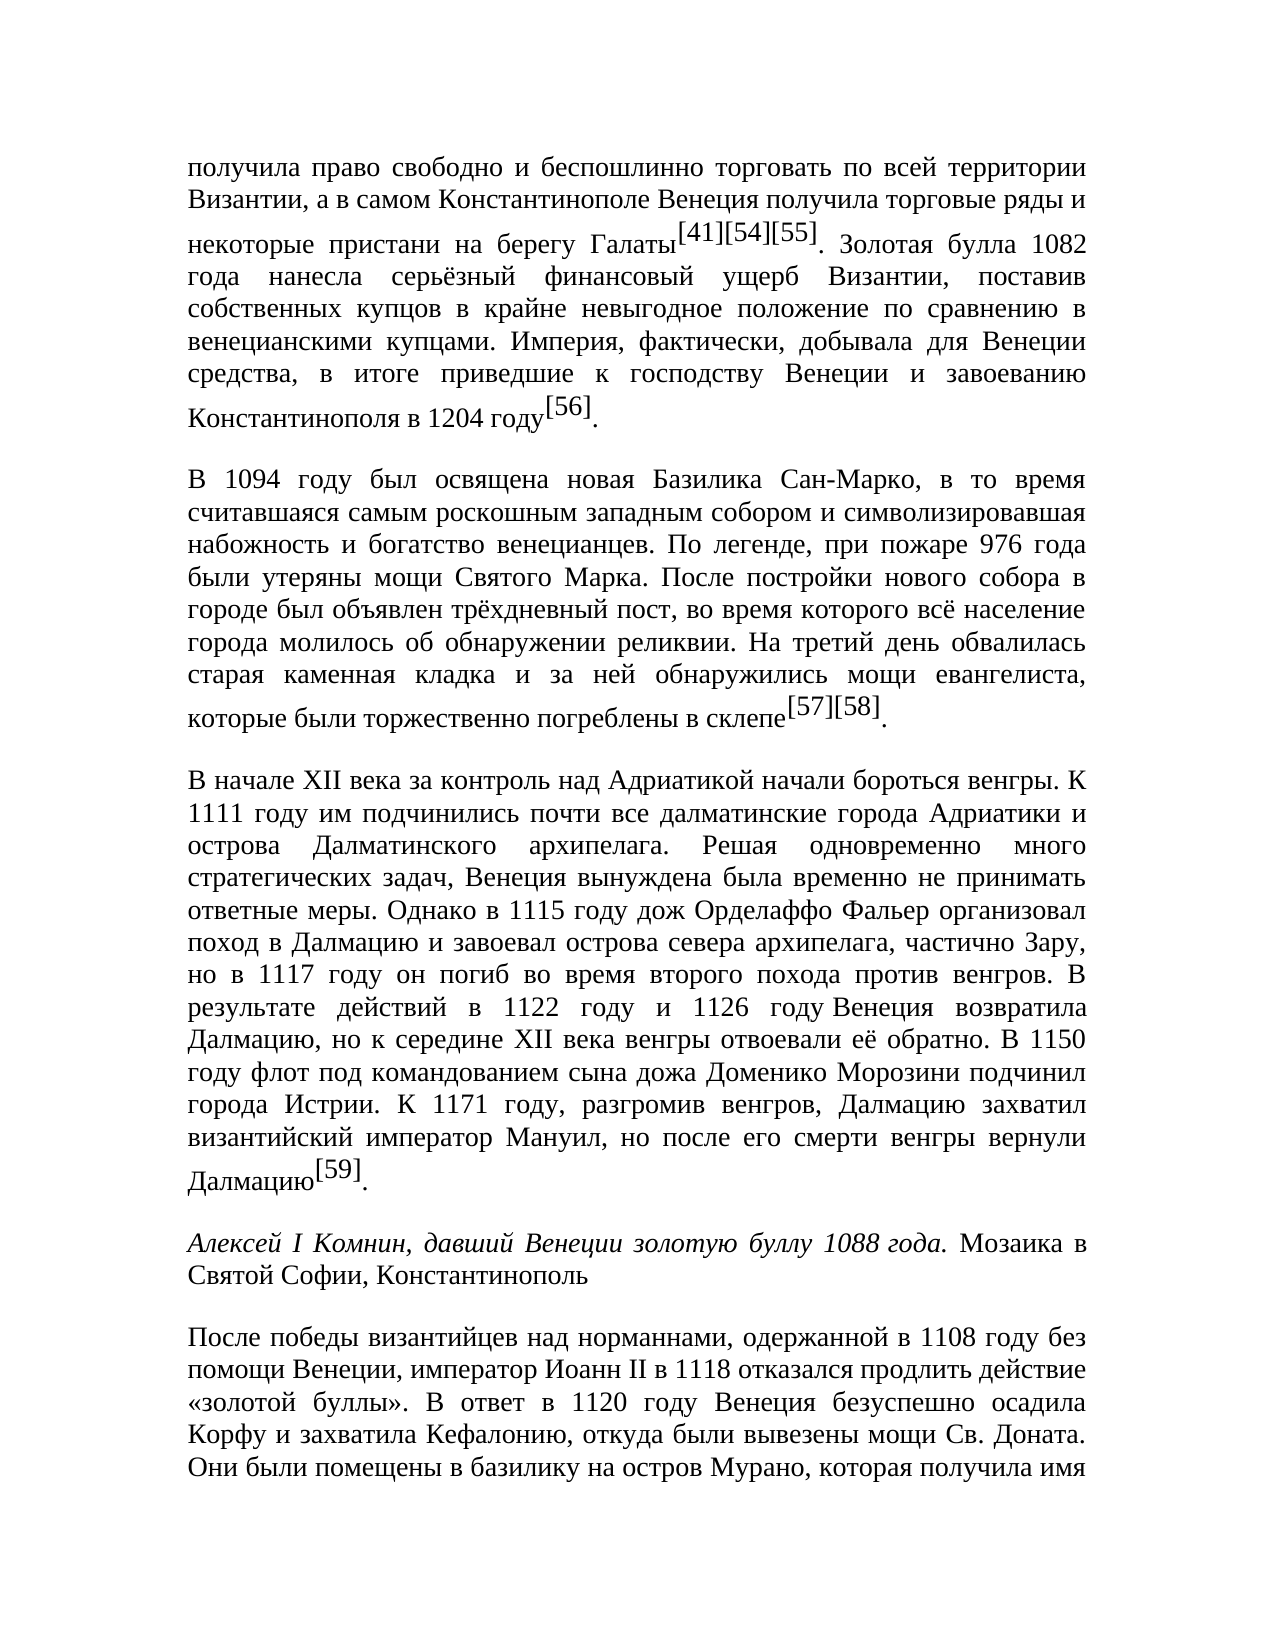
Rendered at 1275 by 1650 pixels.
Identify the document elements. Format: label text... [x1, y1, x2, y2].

text Алексей I Комнин, давший Венеции золотую буллу 1088 года. Мозаика в Святой Софии, Константинополь [187, 1226, 1087, 1291]
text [187, 1320, 1087, 1482]
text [187, 150, 1087, 433]
text В 1094 году был освящена новая Базилика Сан-Марко, в то время считавшаяся самым роскошным западным собором и символизировавшая набожность и богатство венецианцев. По легенде, при пожаре 976 года были утеряны мощи Святого Марка. После постройки нового собора в городе был объявлен трёхдневный пост, во время которого всё население города молилось об обнаружении реликвии. На третий день обвалилась старая каменная кладка и за ней обнаружились мощи евангелиста, которые были торжественно погреблены в склепе[57][58]. [187, 463, 1087, 734]
text В начале XII века за контроль над Адриатикой начали бороться венгры. К 1111 году им подчинились почти все далматинские города Адриатики и острова Далматинского архипелага. Решая одновременно много стратегических задач, Венеция вынуждена была временно не принимать ответные меры. Однако в 1115 году дож Орделаффо Фальер организовал поход в Далмацию и завоевал острова севера архипелага, частично Зару, но в 1117 году он погиб во время второго похода против венгров. В результате действий в 1122 году и 1126 году Венеция возвратила Далмацию, но к середине XII века венгры отвоевали её обратно. В 1150 году флот под командованием сына дожа Доменико Морозини подчинил города Истрии. К 1171 году, разгромив венгров, Далмацию захватил византийский император Мануил, но после его смерти венгры вернули Далмацию[59]. [187, 763, 1087, 1196]
